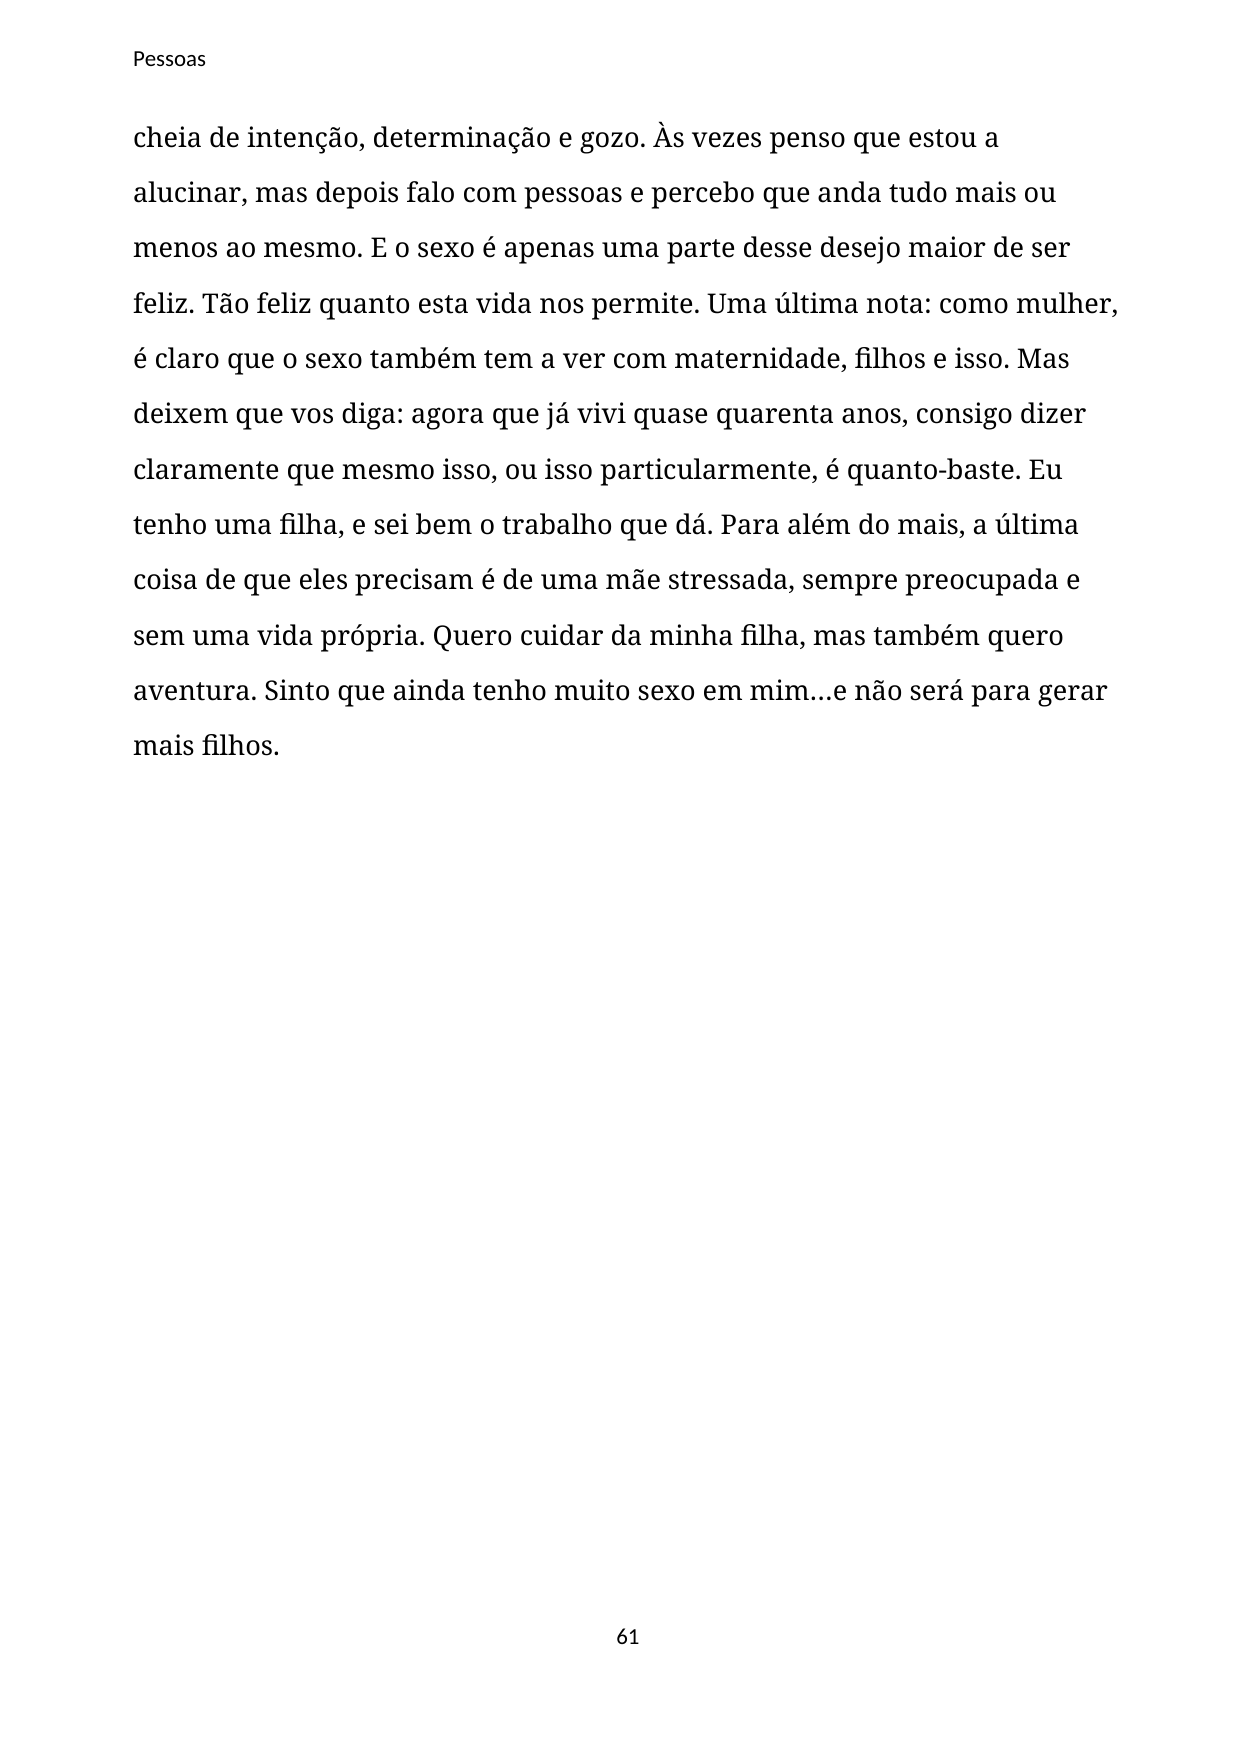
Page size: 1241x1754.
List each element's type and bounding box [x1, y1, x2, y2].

text [133, 118, 1122, 763]
